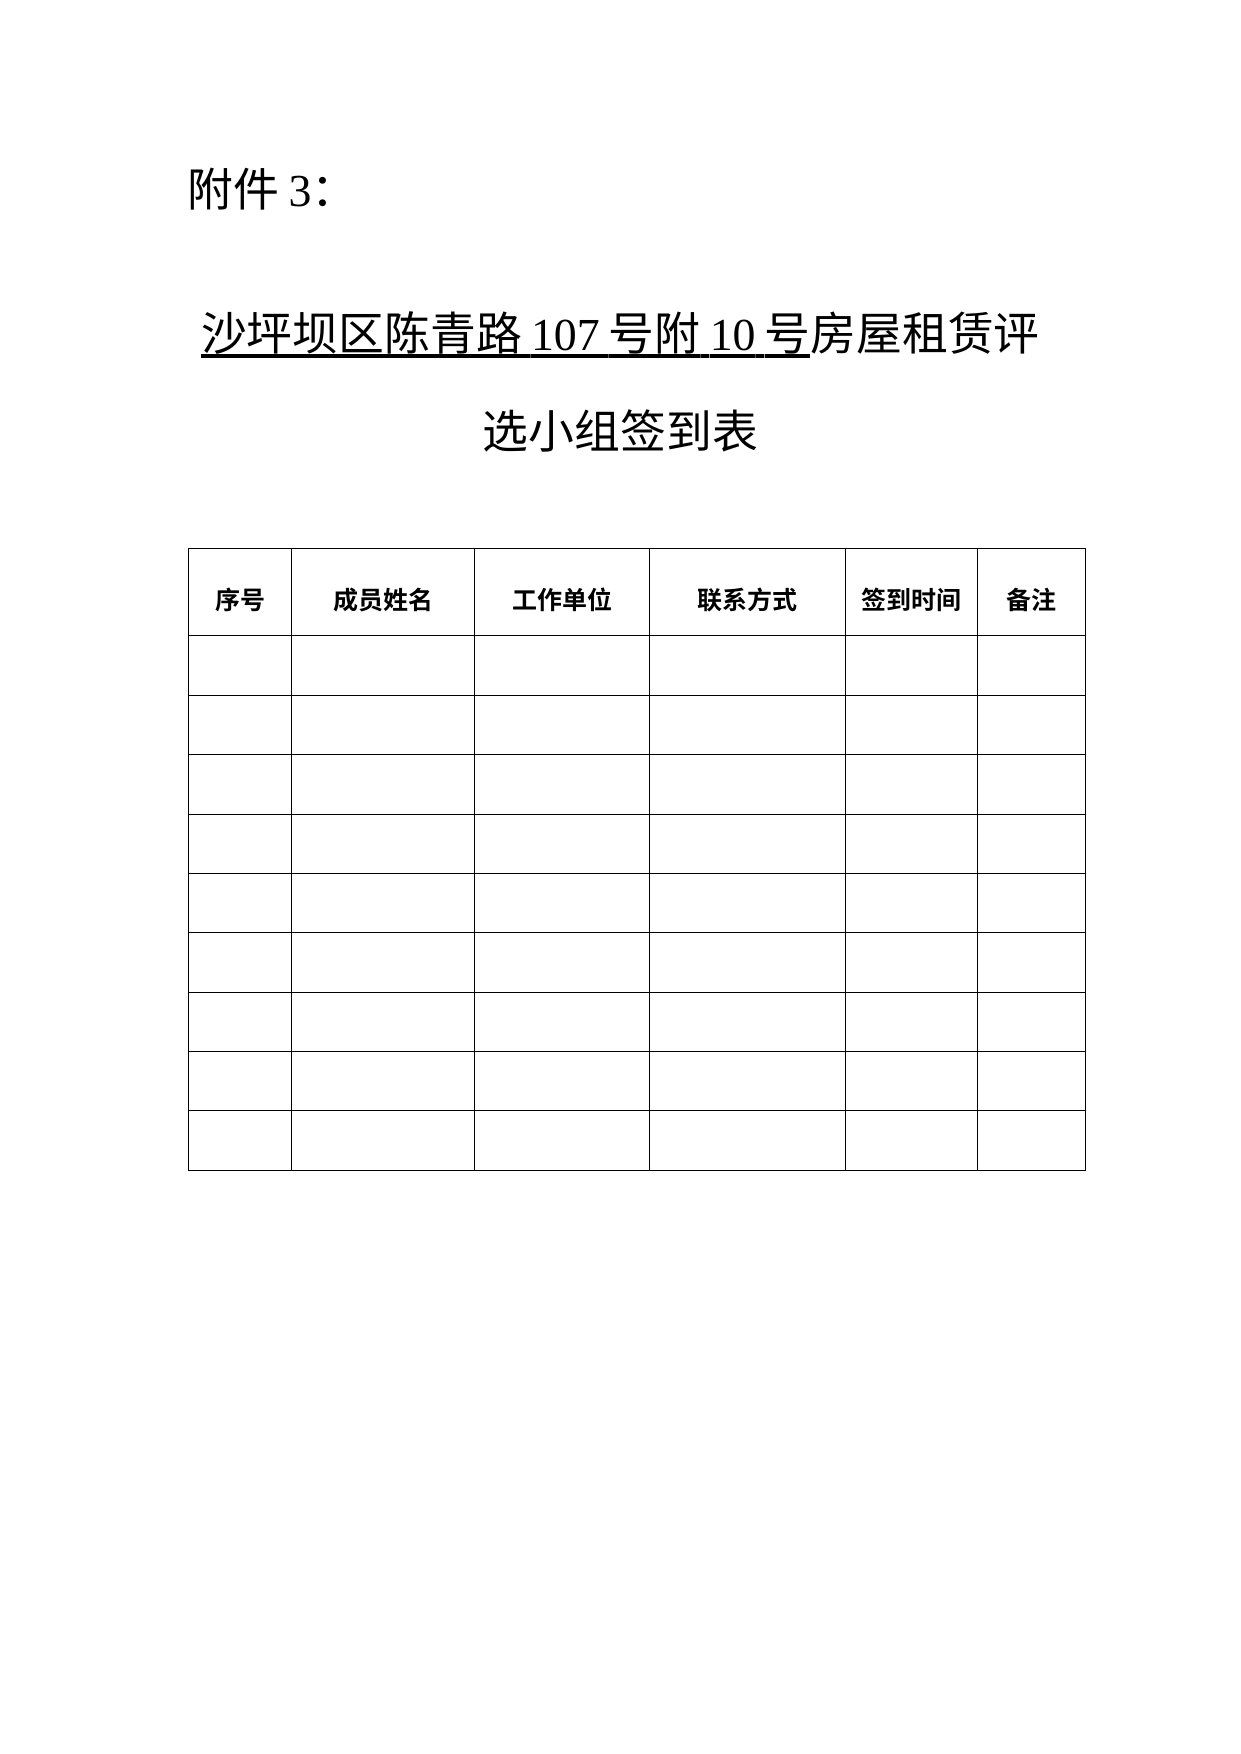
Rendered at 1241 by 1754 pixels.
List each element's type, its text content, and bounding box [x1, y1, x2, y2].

table_cell [650, 636, 845, 695]
table_cell [978, 933, 1085, 992]
table_cell [475, 993, 649, 1051]
table_cell [475, 874, 649, 932]
table_cell [846, 1052, 977, 1110]
table_cell [846, 696, 977, 754]
table_cell [978, 696, 1085, 754]
table_cell [189, 874, 291, 932]
table_cell [475, 1111, 649, 1170]
table_cell [475, 755, 649, 813]
table_cell [650, 755, 845, 813]
table_cell [650, 1111, 845, 1170]
text 沙坪坝区陈青路107号附10号房屋租赁评选小组签到表 [187, 282, 1053, 477]
table_cell [650, 1052, 845, 1110]
table_cell [475, 636, 649, 695]
text 附件3： [187, 162, 1053, 217]
table_cell [846, 933, 977, 992]
table_cell [846, 815, 977, 873]
table_header 签到时间 [846, 549, 977, 635]
table_cell [292, 993, 474, 1051]
table_cell [189, 815, 291, 873]
table_cell [292, 1111, 474, 1170]
table_cell [846, 755, 977, 813]
table_cell [846, 993, 977, 1051]
table_cell [475, 933, 649, 992]
table_cell [650, 874, 845, 932]
table_cell [292, 1052, 474, 1110]
table_cell [978, 1111, 1085, 1170]
table_cell [846, 636, 977, 695]
table_cell [189, 696, 291, 754]
table_header 序号 [189, 549, 291, 635]
table_cell [292, 755, 474, 813]
table_cell [189, 636, 291, 695]
table_cell [978, 1052, 1085, 1110]
table_cell [650, 933, 845, 992]
table_cell [292, 696, 474, 754]
table_cell [475, 815, 649, 873]
table_cell [650, 815, 845, 873]
table_cell [846, 1111, 977, 1170]
table_cell [846, 874, 977, 932]
table_cell [189, 993, 291, 1051]
table_cell [475, 1052, 649, 1110]
table_cell [189, 933, 291, 992]
table_cell [189, 1111, 291, 1170]
table_header 成员姓名 [292, 549, 474, 635]
table_cell [292, 933, 474, 992]
table_cell [978, 636, 1085, 695]
table_cell [189, 755, 291, 813]
table_cell [978, 874, 1085, 932]
table_cell [475, 696, 649, 754]
table_cell [292, 815, 474, 873]
table_cell [978, 755, 1085, 813]
table_header 工作单位 [475, 549, 649, 635]
table_cell [978, 993, 1085, 1051]
table_cell [292, 636, 474, 695]
table_header 联系方式 [650, 549, 845, 635]
table_cell [292, 874, 474, 932]
table_cell [650, 993, 845, 1051]
table_cell [978, 815, 1085, 873]
table_header 备注 [978, 549, 1085, 635]
table_cell [650, 696, 845, 754]
table_cell [189, 1052, 291, 1110]
